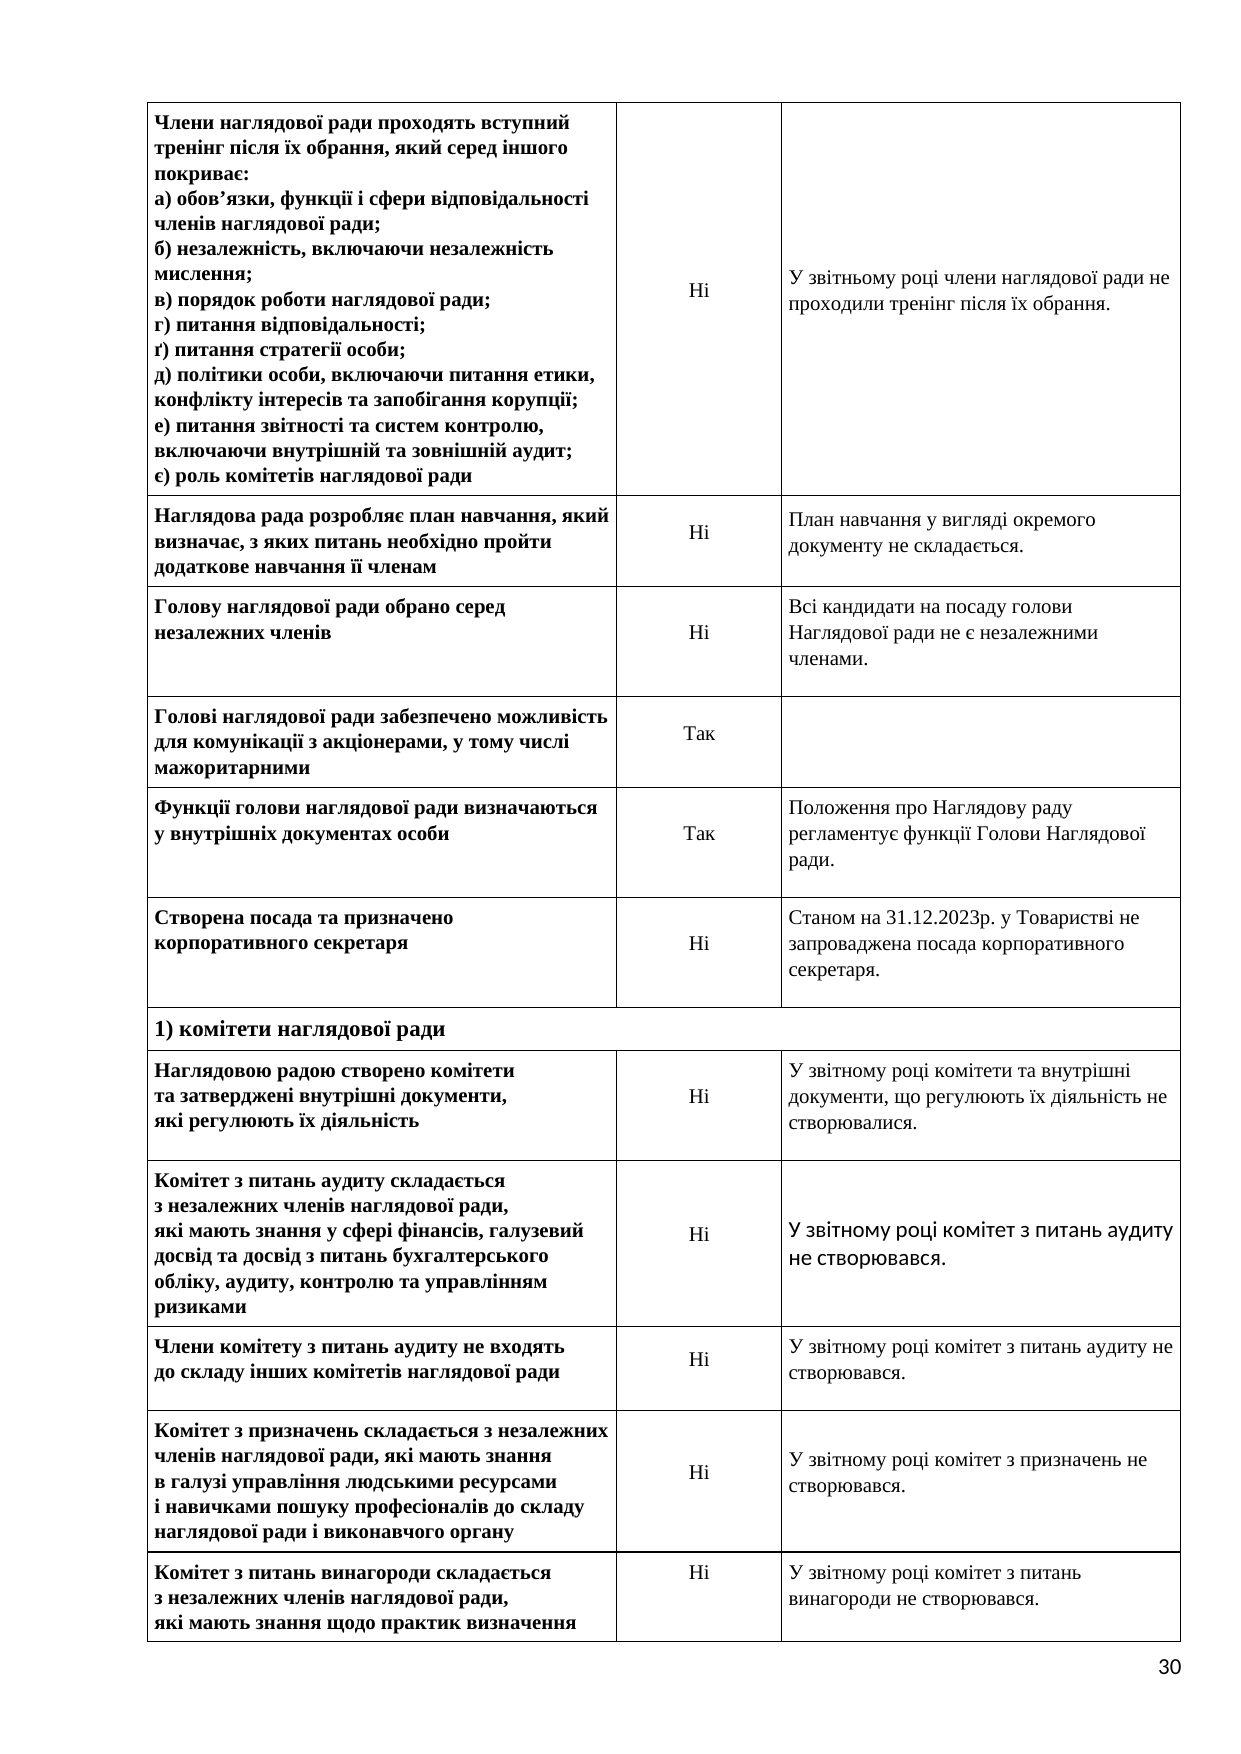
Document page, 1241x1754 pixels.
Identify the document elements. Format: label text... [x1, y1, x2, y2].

table_cell Так [617, 697, 781, 787]
table_cell У звітному році комітет з питань аудиту не створювався. [782, 1327, 1180, 1410]
table_cell Голову наглядової ради обрано серед незалежних членів [148, 587, 616, 696]
table_cell Голові наглядової ради забезпечено можливість для комунікації з акціонерами, у тому числі мажоритарними [148, 697, 616, 787]
table_cell Ні [617, 1051, 781, 1159]
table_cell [782, 1553, 1180, 1641]
table_cell Так [617, 788, 781, 897]
table_cell Наглядова рада розробляє план навчання, який визначає, з яких питань необхідно пройти додаткове навчання її членам [148, 496, 616, 586]
table_cell Положення про Наглядову раду регламентує функцiї Голови Наглядової ради. [782, 788, 1180, 897]
table_cell Члени наглядової ради проходять вступний тренінг після їх обрання, який серед іншого покриває: а) обов’язки, функції і сфери відповідальності членів наглядової ради; б) незалежність, включаючи незалежність мислення; в) порядок роботи наглядової ради; г) питання відповідальності; ґ) питання стратегії особи; д) політики особи, включаючи питання етики, конфлікту інтересів та запобігання корупції; е) питання звітності та систем контролю, включаючи внутрішній та зовнішній аудит; є) роль комітетів наглядової ради [148, 103, 616, 495]
table_cell Станом на 31.12.2023р. у Товаристві не запроваджена посада корпоративного секретаря. [782, 898, 1180, 1007]
table_cell Ні [617, 1327, 781, 1410]
table_cell 1) комітети наглядової ради [148, 1008, 1180, 1050]
table_cell У звітному році комітет з призначень не створювався. [782, 1411, 1180, 1551]
table_cell Ні [617, 1161, 781, 1326]
table_cell План навчання у виглядi окремого документу не складається. [782, 496, 1180, 586]
table_cell Ні [617, 587, 781, 696]
table_cell Функції голови наглядової ради визначаються у внутрішніх документах особи [148, 788, 616, 897]
table_cell У звітному році комітет з питань аудиту не створювався. [782, 1161, 1180, 1326]
table_cell [782, 697, 1180, 787]
table_cell Ні [617, 1553, 781, 1641]
table_cell У звітному році комітети та внутрішні документи, що регулюють їх діяльність не створювалися. [782, 1051, 1180, 1159]
table_cell Ні [617, 103, 781, 495]
table_cell Ні [617, 898, 781, 1007]
table_cell Створена посада та призначено корпоративного секретаря [148, 898, 616, 1007]
table_cell Ні [617, 496, 781, 586]
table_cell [148, 1553, 616, 1641]
table_cell Комітет з питань аудиту складається з незалежних членів наглядової ради, які мають знання у сфері фінансів, галузевий досвід та досвід з питань бухгалтерського обліку, аудиту, контролю та управлінням ризиками [148, 1161, 616, 1326]
table_cell Ні [617, 1411, 781, 1551]
table_cell Члени комітету з питань аудиту не входять до складу інших комітетів наглядової ради [148, 1327, 616, 1410]
table_cell Всі кандидати на посаду голови Наглядової ради не є незалежними членами. [782, 587, 1180, 696]
table_cell У звітньому році члени наглядової ради не проходили тренінг після їх обрання. [782, 103, 1180, 495]
table_cell Наглядовою радою створено комітети та затверджені внутрішні документи, які регулюють їх діяльність [148, 1051, 616, 1159]
table_cell Комітет з призначень складається з незалежних членів наглядової ради, які мають знання в галузі управління людськими ресурсами і навичками пошуку професіоналів до складу наглядової ради і виконавчого органу [148, 1411, 616, 1551]
